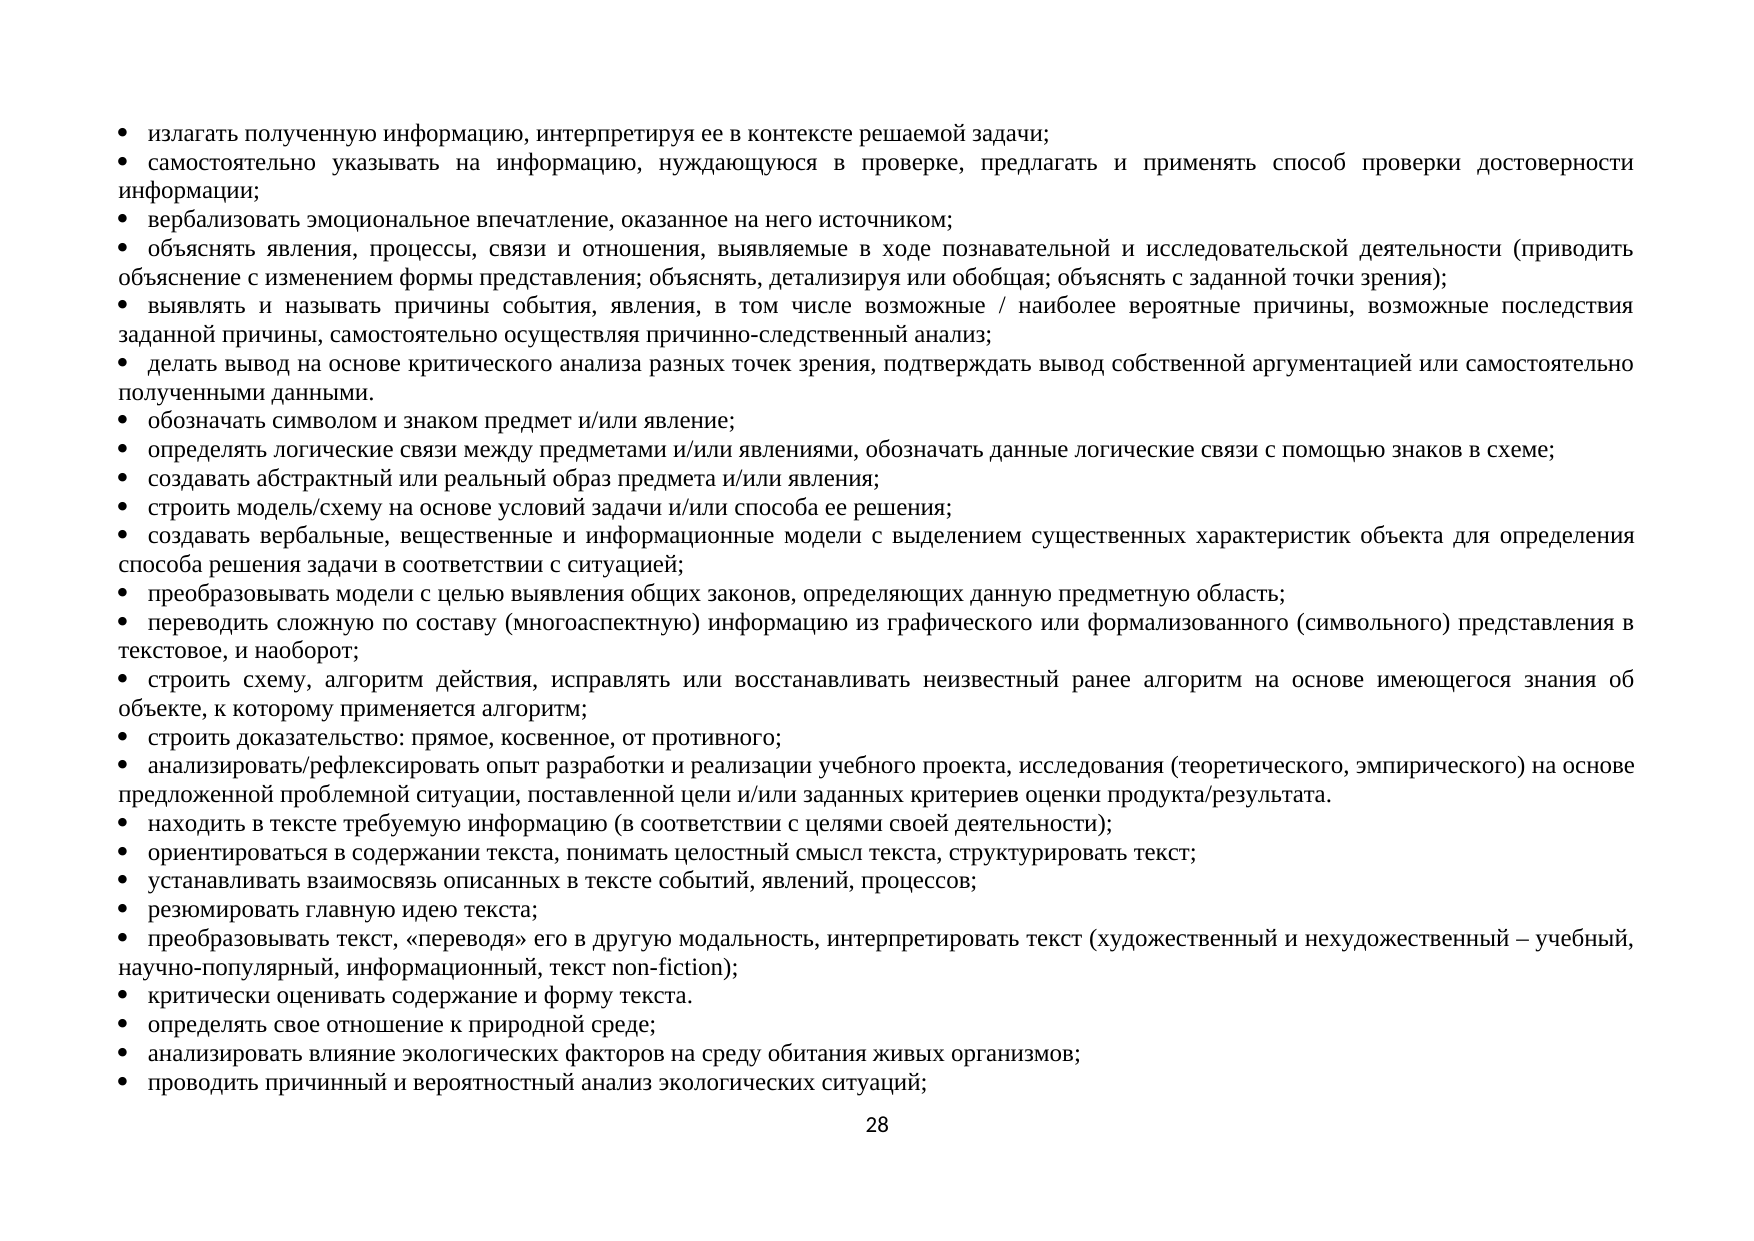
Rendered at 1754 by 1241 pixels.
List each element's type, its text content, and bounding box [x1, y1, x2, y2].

list резюмировать главную идею текста; [118, 894, 1636, 923]
list самостоятельно указывать на информацию, нуждающуюся в проверке, предлагать и применять способ проверки достоверности информации; [118, 147, 1636, 204]
list переводить сложную по составу (многоаспектную) информацию из графического или формализованного (символьного) представления в текстовое, и наоборот; [118, 607, 1636, 664]
list критически оценивать содержание и форму текста. [118, 981, 1636, 1009]
list анализировать влияние экологических факторов на среду обитания живых организмов; [118, 1038, 1636, 1067]
list излагать полученную информацию, интерпретируя ее в контексте решаемой задачи; [118, 118, 1636, 147]
list строить схему, алгоритм действия, исправлять или восстанавливать неизвестный ранее алгоритм на основе имеющегося знания об объекте, к которому применяется алгоритм; [118, 664, 1636, 722]
list устанавливать взаимосвязь описанных в тексте событий, явлений, процессов; [118, 866, 1636, 894]
list преобразовывать модели с целью выявления общих законов, определяющих данную предметную область; [118, 578, 1636, 607]
list находить в тексте требуемую информацию (в соответствии с целями своей деятельности); [118, 808, 1636, 837]
list объяснять явления, процессы, связи и отношения, выявляемые в ходе познавательной и исследовательской деятельности (приводить объяснение с изменением формы представления; объяснять, детализируя или обобщая; объяснять с заданной точки зрения); [118, 233, 1636, 291]
list проводить причинный и вероятностный анализ экологических ситуаций; [118, 1067, 1636, 1096]
list преобразовывать текст, «переводя» его в другую модальность, интерпретировать текст (художественный и нехудожественный – учебный, научно-популярный, информационный, текст non-fiction); [118, 923, 1636, 981]
list выявлять и называть причины события, явления, в том числе возможные / наиболее вероятные причины, возможные последствия заданной причины, самостоятельно осуществляя причинно-следственный анализ; [118, 291, 1636, 348]
list делать вывод на основе критического анализа разных точек зрения, подтверждать вывод собственной аргументацией или самостоятельно полученными данными. [118, 348, 1636, 406]
list определять свое отношение к природной среде; [118, 1009, 1636, 1038]
list создавать абстрактный или реальный образ предмета и/или явления; [118, 463, 1636, 492]
list обозначать символом и знаком предмет и/или явление; [118, 406, 1636, 434]
list строить доказательство: прямое, косвенное, от противного; [118, 722, 1636, 751]
list ориентироваться в содержании текста, понимать целостный смысл текста, структурировать текст; [118, 837, 1636, 866]
list определять логические связи между предметами и/или явлениями, обозначать данные логические связи с помощью знаков в схеме; [118, 434, 1636, 463]
list анализировать/рефлексировать опыт разработки и реализации учебного проекта, исследования (теоретического, эмпирического) на основе предложенной проблемной ситуации, поставленной цели и/или заданных критериев оценки продукта/результата. [118, 751, 1636, 808]
list создавать вербальные, вещественные и информационные модели с выделением существенных характеристик объекта для определения способа решения задачи в соответствии с ситуацией; [118, 521, 1636, 578]
list строить модель/схему на основе условий задачи и/или способа ее решения; [118, 492, 1636, 521]
list вербализовать эмоциональное впечатление, оказанное на него источником; [118, 204, 1636, 233]
